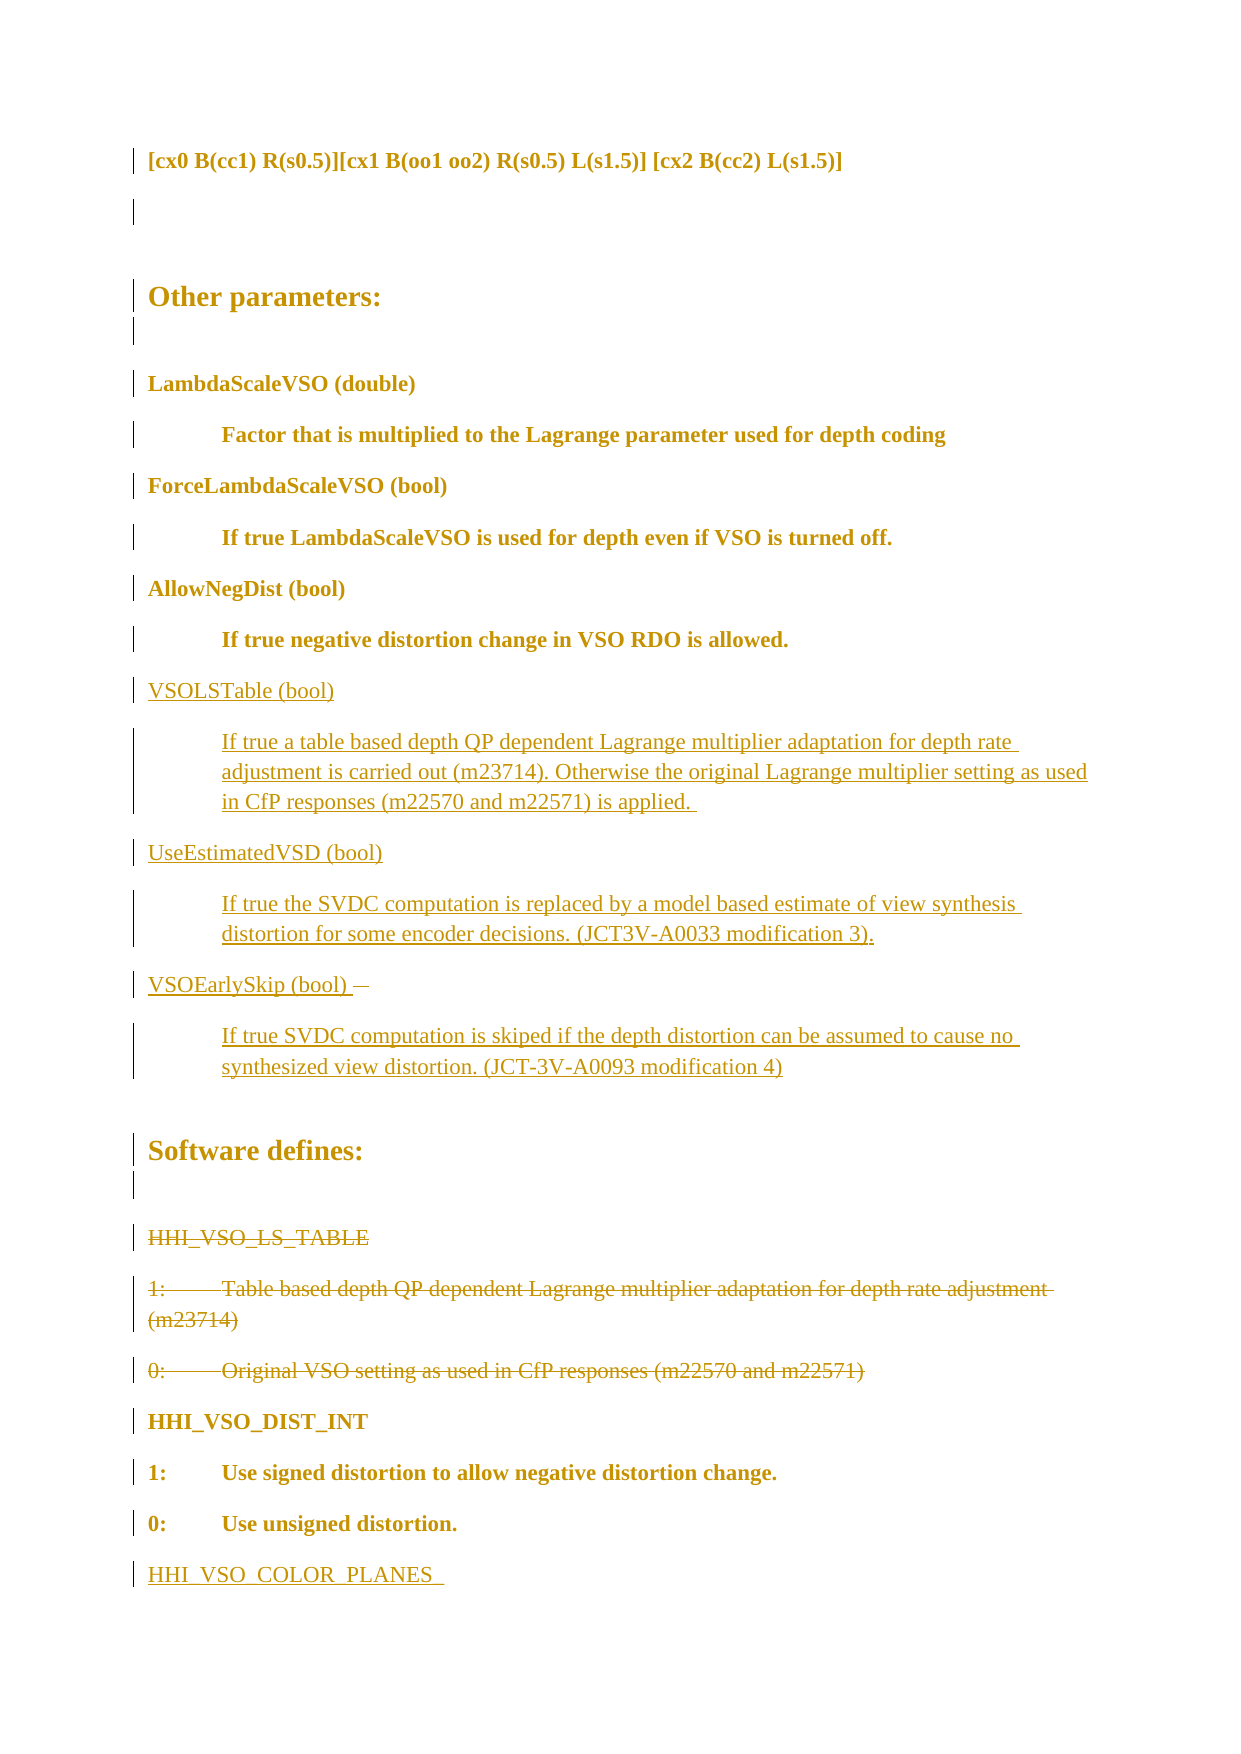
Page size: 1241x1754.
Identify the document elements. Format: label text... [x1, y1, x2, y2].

subtitle Software defines: [148, 1133, 1093, 1166]
text 0: Use unsigned distortion. [148, 1510, 1093, 1536]
text LambdaScaleVSO (double) [148, 370, 1093, 397]
text AllowNegDist (bool) [148, 574, 1093, 601]
text HHI_VSO_DIST_INT [148, 1408, 1093, 1434]
text 1: Use signed distortion to allow negative distortion change. [148, 1459, 1093, 1485]
text ForceLambdaScaleVSO (bool) [148, 472, 1093, 499]
text [cx0 B(cc1) R(s0.5)][cx1 B(oo1 oo2) R(s0.5) L(s1.5)] [cx2 B(cc2) L(s1.5)] [148, 148, 1093, 174]
text If true LambdaScaleVSO is used for depth even if VSO is turned off. [148, 523, 1093, 550]
subtitle Other parameters: [148, 279, 1093, 312]
text If true negative distortion change in VSO RDO is allowed. [148, 626, 1093, 652]
text Factor that is multiplied to the Lagrange parameter used for depth coding [148, 421, 1093, 448]
